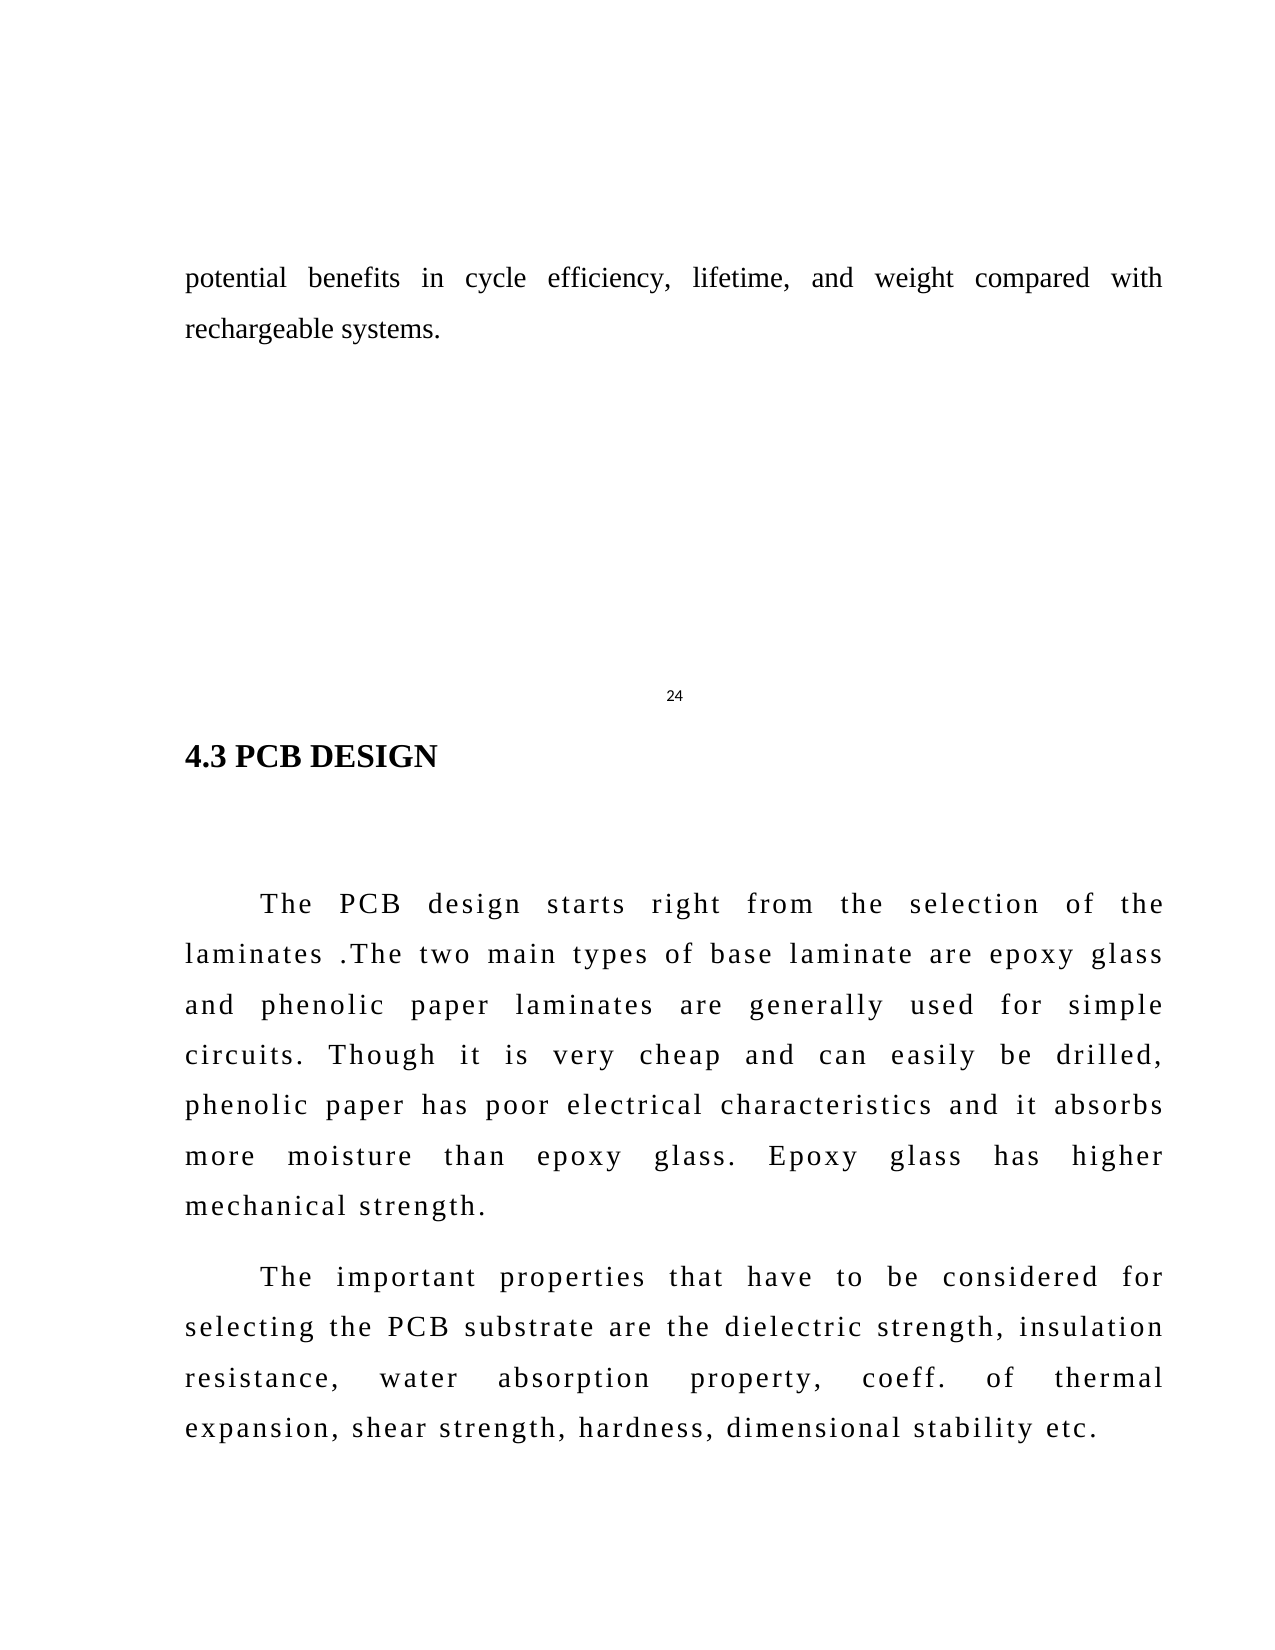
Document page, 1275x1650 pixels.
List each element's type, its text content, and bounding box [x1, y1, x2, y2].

text The PCB design starts right from the selection of the laminates .The two main types of base laminate are epoxy glass and phenolic paper laminates are generally used for simple circuits. Though it is very cheap and can easily be drilled, phenolic paper has poor electrical characteristics and it absorbs more moisture than epoxy glass. Epoxy glass has higher mechanical strength. [185, 886, 1164, 1222]
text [185, 261, 1164, 344]
text 4.3 PCB DESIGN [185, 737, 1164, 775]
text The important properties that have to be considered for selecting the PCB substrate are the dielectric strength, insulation resistance, water absorption property, coeff. of thermal expansion, shear strength, hardness, dimensional stability etc. [185, 1259, 1164, 1444]
text 24 [185, 685, 1164, 706]
